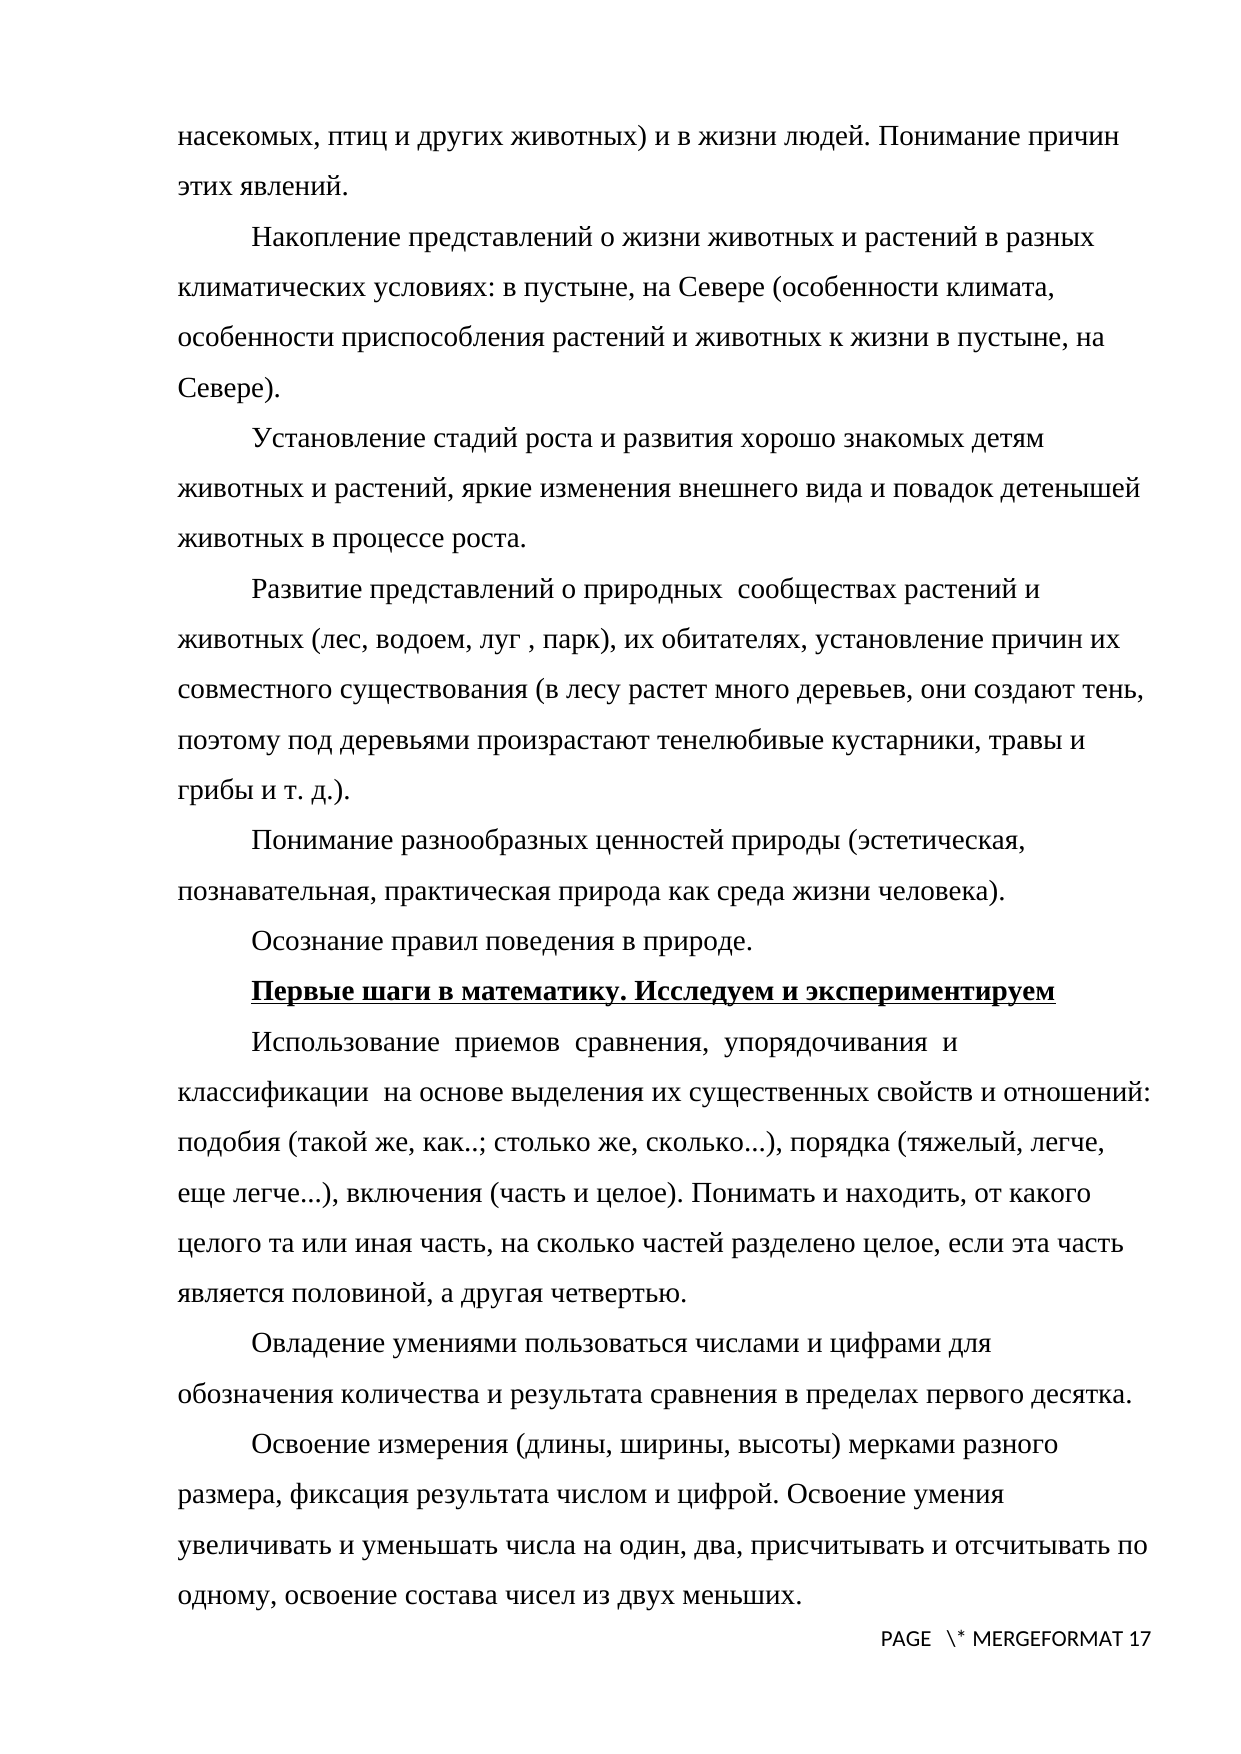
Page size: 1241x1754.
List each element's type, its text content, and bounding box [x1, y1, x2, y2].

text Первые шаги в математику. Исследуем и экспериментируем [177, 973, 1152, 1007]
text Развитие представлений о природных сообществах растений и животных (лес, водоем, луг , парк), их обитателях, установление причин их совместного существования (в лесу растет много деревьев, они создают тень, поэтому под деревьями произрастают тенелюбивые кустарники, травы и грибы и т. д.). [177, 571, 1152, 806]
text Использование приемов сравнения, упорядочивания и классификации на основе выделения их существенных свойств и отношений: подобия (такой же, как..; столько же, сколько...), порядка (тяжелый, легче, еще легче...), включения (часть и целое). Понимать и находить, от какого целого та или иная часть, на сколько частей разделено целое, если эта часть является половиной, а другая четвертью. [177, 1024, 1152, 1309]
text Установление стадий роста и развития хорошо знакомых детям животных и растений, яркие изменения внешнего вида и повадок детенышей животных в процессе роста. [177, 420, 1152, 554]
text Освоение измерения (длины, ширины, высоты) мерками разного размера, фиксация результата числом и цифрой. Освоение умения увеличивать и уменьшать числа на один, два, присчитывать и отсчитывать по одному, освоение состава чисел из двух меньших. [177, 1426, 1152, 1611]
text Овладение умениями пользоваться числами и цифрами для обозначения количества и результата сравнения в пределах первого десятка. [177, 1326, 1152, 1409]
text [177, 118, 1152, 202]
text Осознание правил поведения в природе. [177, 923, 1152, 957]
text Накопление представлений о жизни животных и растений в разных климатических условиях: в пустыне, на Севере (особенности климата, особенности приспособления растений и животных к жизни в пустыне, на Севере). [177, 219, 1152, 403]
text Понимание разнообразных ценностей природы (эстетическая, познавательная, практическая природа как среда жизни человека). [177, 822, 1152, 906]
